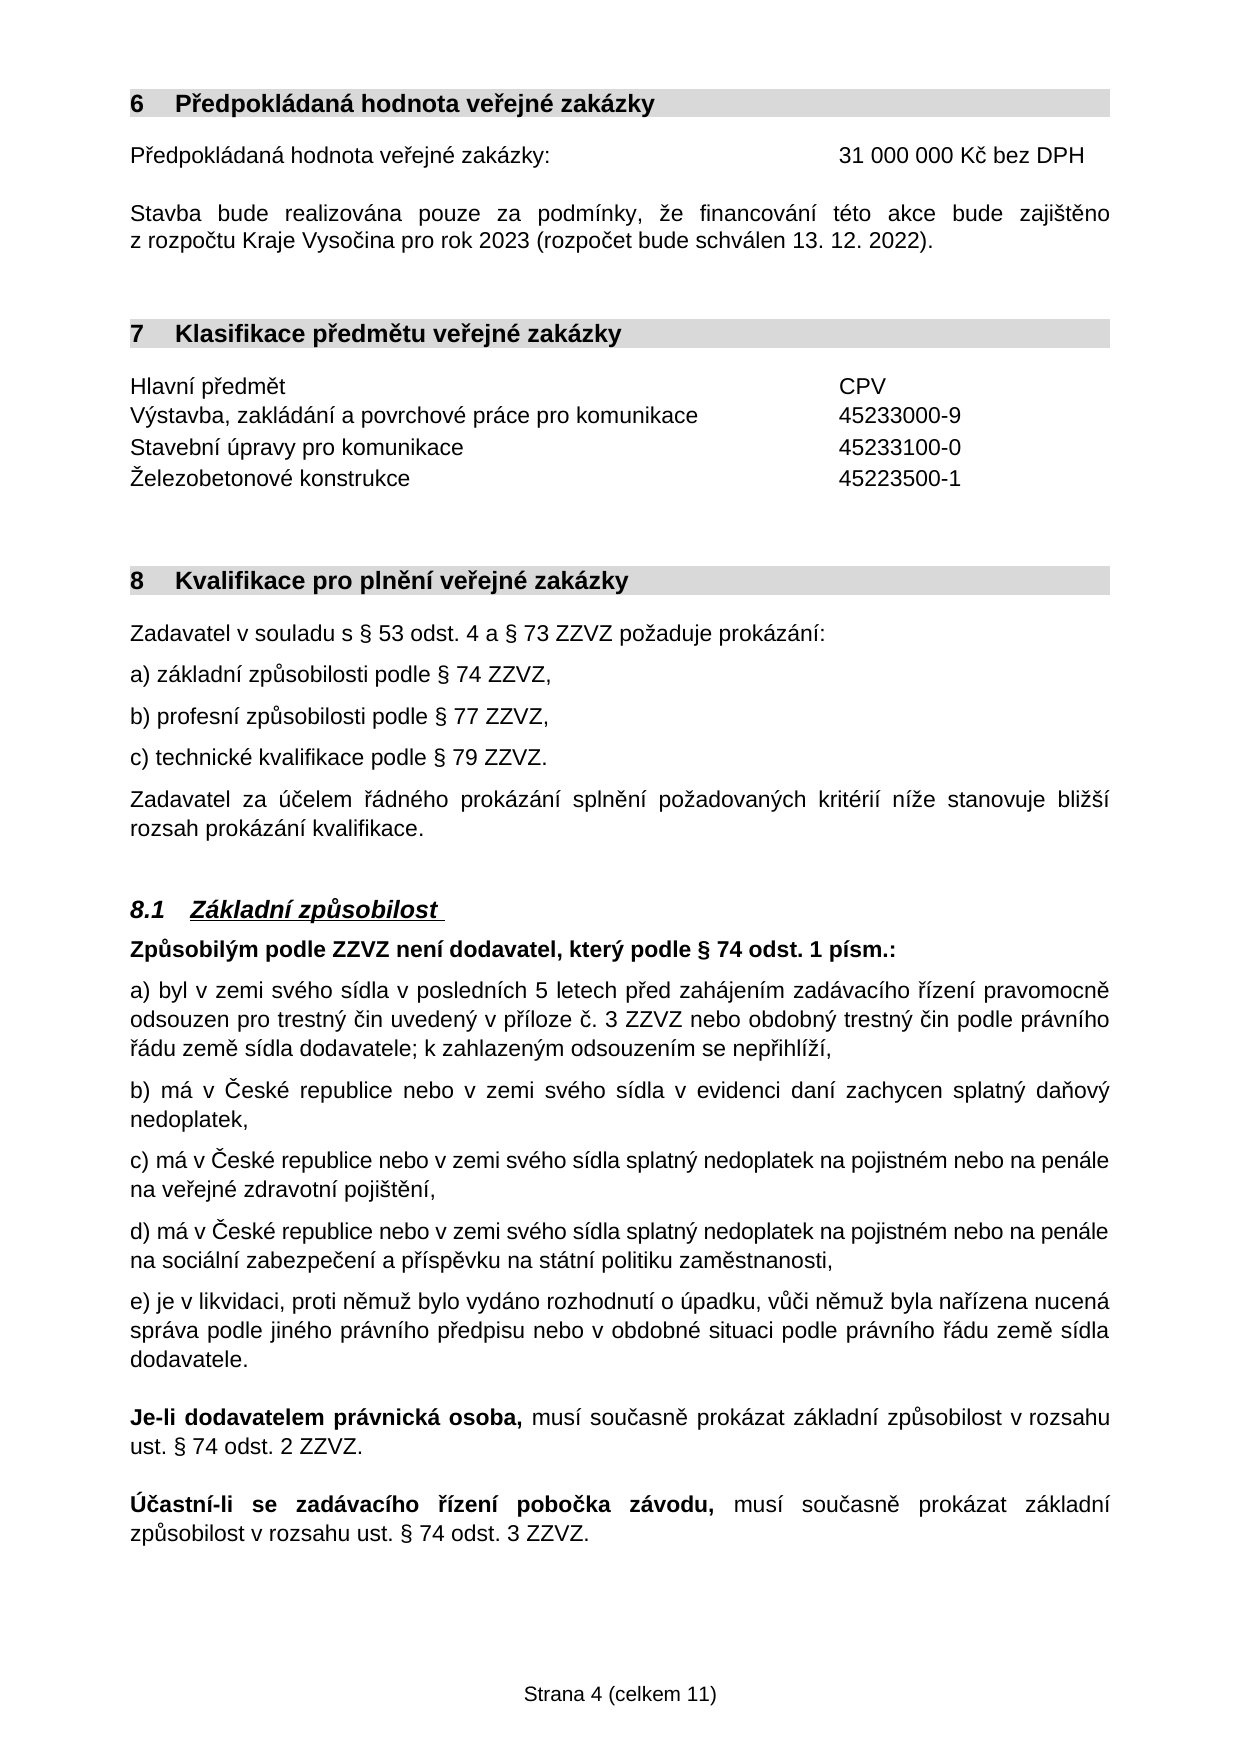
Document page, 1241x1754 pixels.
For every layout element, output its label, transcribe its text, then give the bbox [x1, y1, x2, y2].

text Zadavatel za účelem řádného prokázání splnění požadovaných kritérií níže stanovuje bližší rozsah prokázání kvalifikace. [130, 786, 1110, 841]
text Stavební úpravy pro komunikace 45233100-0 [130, 434, 1110, 460]
subtitle Předpokládaná hodnota veřejné zakázky [130, 89, 1110, 117]
text e) je v likvidaci, proti němuž bylo vydáno rozhodnutí o úpadku, vůči němuž byla nařízena nucená správa podle jiného právního předpisu nebo v obdobné situaci podle právního řádu země sídla dodavatele. [130, 1288, 1110, 1372]
text Stavba bude realizována pouze za podmínky, že financování této akce bude zajištěno z rozpočtu Kraje Vysočina pro rok 2023 (rozpočet bude schválen 13. 12. 2022). [130, 200, 1110, 253]
text Výstavba, zakládání a povrchové práce pro komunikace 45233000-9 [130, 402, 1110, 428]
text Účastní-li se zadávacího řízení pobočka závodu, musí současně prokázat základní způsobilost v rozsahu ust. § 74 odst. 3 ZZVZ. [130, 1491, 1110, 1546]
text Železobetonové konstrukce 45223500-1 [130, 465, 1110, 492]
text c) má v České republice nebo v zemi svého sídla splatný nedoplatek na pojistném nebo na penále na veřejné zdravotní pojištění, [130, 1147, 1110, 1203]
text a) byl v zemi svého sídla v posledních 5 letech před zahájením zadávacího řízení pravomocně odsouzen pro trestný čin uvedený v příloze č. 3 ZZVZ nebo obdobný trestný čin podle právního řádu země sídla dodavatele; k zahlazeným odsouzením se nepřihlíží, [130, 977, 1110, 1062]
text d) má v České republice nebo v zemi svého sídla splatný nedoplatek na pojistném nebo na penále na sociální zabezpečení a příspěvku na státní politiku zaměstnanosti, [130, 1218, 1110, 1273]
text Zadavatel v souladu s § 53 odst. 4 a § 73 ZZVZ požaduje prokázání: [130, 620, 1110, 646]
text a) základní způsobilosti podle § 74 ZZVZ, [130, 661, 1110, 687]
text c) technické kvalifikace podle § 79 ZZVZ. [130, 744, 1110, 770]
text Předpokládaná hodnota veřejné zakázky: 31 000 000 Kč bez DPH [130, 142, 1110, 169]
subtitle Základní způsobilost [130, 895, 1110, 923]
text Způsobilým podle ZZVZ není dodavatel, který podle § 74 odst. 1 písm.: [130, 936, 1110, 962]
subtitle Kvalifikace pro plnění veřejné zakázky [130, 566, 1110, 595]
text b) profesní způsobilosti podle § 77 ZZVZ, [130, 703, 1110, 729]
text Je-li dodavatelem právnická osoba, musí současně prokázat základní způsobilost v rozsahu ust. § 74 odst. 2 ZZVZ. [130, 1404, 1110, 1459]
subtitle Klasifikace předmětu veřejné zakázky [130, 319, 1110, 348]
text Hlavní předmět CPV [130, 373, 1110, 399]
text b) má v České republice nebo v zemi svého sídla v evidenci daní zachycen splatný daňový nedoplatek, [130, 1077, 1110, 1132]
